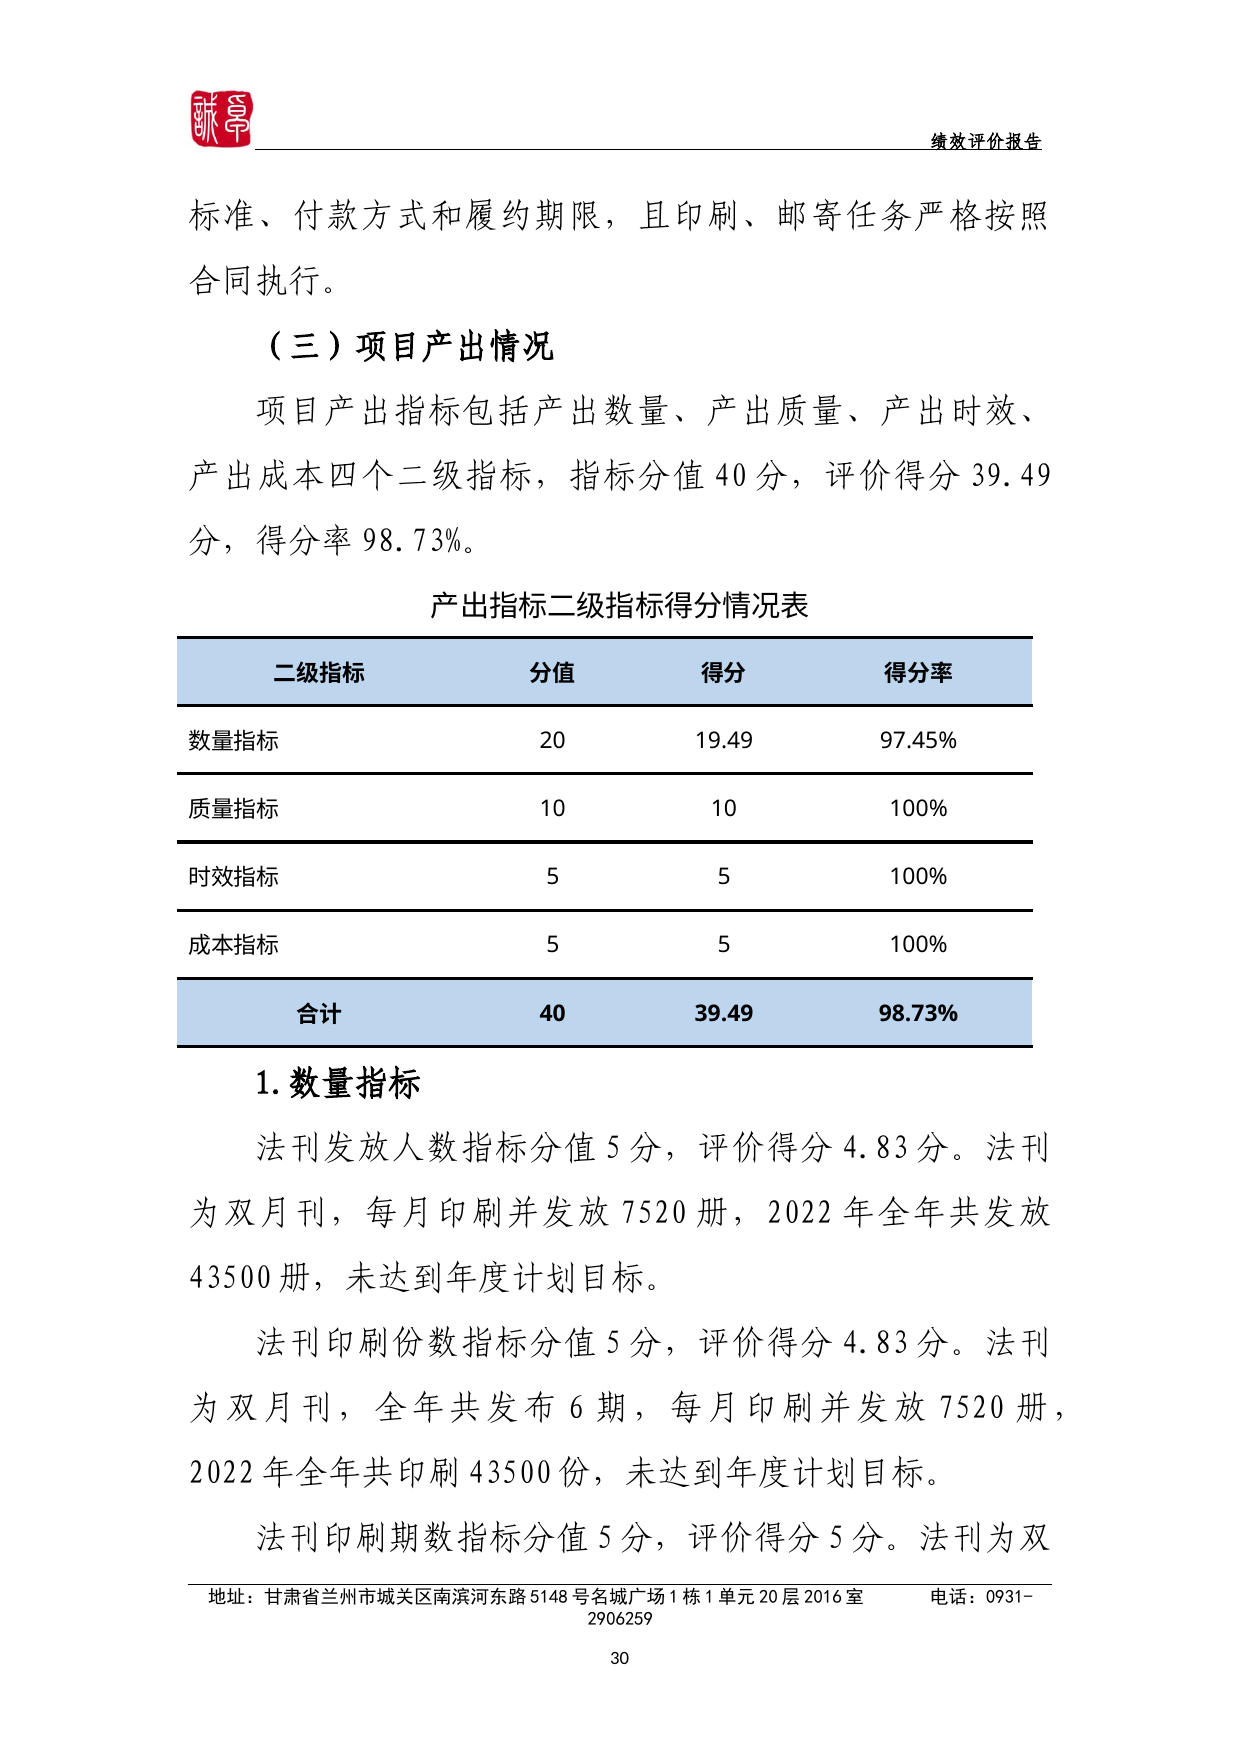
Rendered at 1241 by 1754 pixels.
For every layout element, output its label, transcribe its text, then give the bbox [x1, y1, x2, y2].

table_cell 5 [643, 912, 804, 977]
table_cell 100% [804, 844, 1032, 908]
list 1.数量指标 [188, 1048, 1052, 1113]
list 法刊发放人数指标分值5分，评价得分4.83分。法刊为双月刊，每月印刷并发放7520册，2022年全年共发放43500册，未达到年度计划目标。 [188, 1113, 1052, 1308]
table_cell 97.45% [804, 707, 1032, 772]
table_cell 20 [462, 707, 643, 772]
table_cell 100% [804, 775, 1032, 840]
table_header 得分率 [804, 639, 1032, 704]
table_header 得分 [643, 639, 804, 704]
table_header 分值 [462, 639, 643, 704]
table_cell 39.49 [643, 980, 804, 1045]
table_cell 100% [804, 912, 1032, 977]
table_cell 质量指标 [177, 775, 462, 840]
list 法刊印刷期数指标分值5分，评价得分5分。法刊为双月刊，全年共发刊6期。 [188, 1503, 1052, 1568]
table_cell 合计 [177, 980, 462, 1045]
text （三）项目产出情况 [188, 311, 1052, 376]
table_cell 19.49 [643, 707, 804, 772]
list 法刊印刷份数指标分值5分，评价得分4.83分。法刊为双月刊，全年共发布6期，每月印刷并发放7520册，2022年全年共印刷43500份，未达到年度计划目标。 [188, 1308, 1052, 1503]
table_header 二级指标 [177, 639, 462, 704]
table_cell 数量指标 [177, 707, 462, 772]
table_cell 时效指标 [177, 844, 462, 908]
table_cell 10 [462, 775, 643, 840]
list 项目产出指标包括产出数量、产出质量、产出时效、产出成本四个二级指标，指标分值40分，评价得分39.49分，得分率98.73%。 [188, 376, 1052, 571]
table_cell 98.73% [804, 980, 1032, 1045]
table_cell 5 [643, 844, 804, 908]
table_cell 40 [462, 980, 643, 1045]
table_cell 10 [643, 775, 804, 840]
table_cell 成本指标 [177, 912, 462, 977]
picture [187, 90, 255, 148]
list 合同管理完备性指标分值2分，评价得分2分。经查验印刷合同和邮寄合同，合同中有明确、清晰、完整的质量标准、付款方式和履约期限，且印刷、邮寄任务严格按照合同执行。 [188, 181, 1052, 311]
list 产出指标二级指标得分情况表 [188, 571, 1052, 636]
table_cell 5 [462, 912, 643, 977]
table_cell 5 [462, 844, 643, 908]
